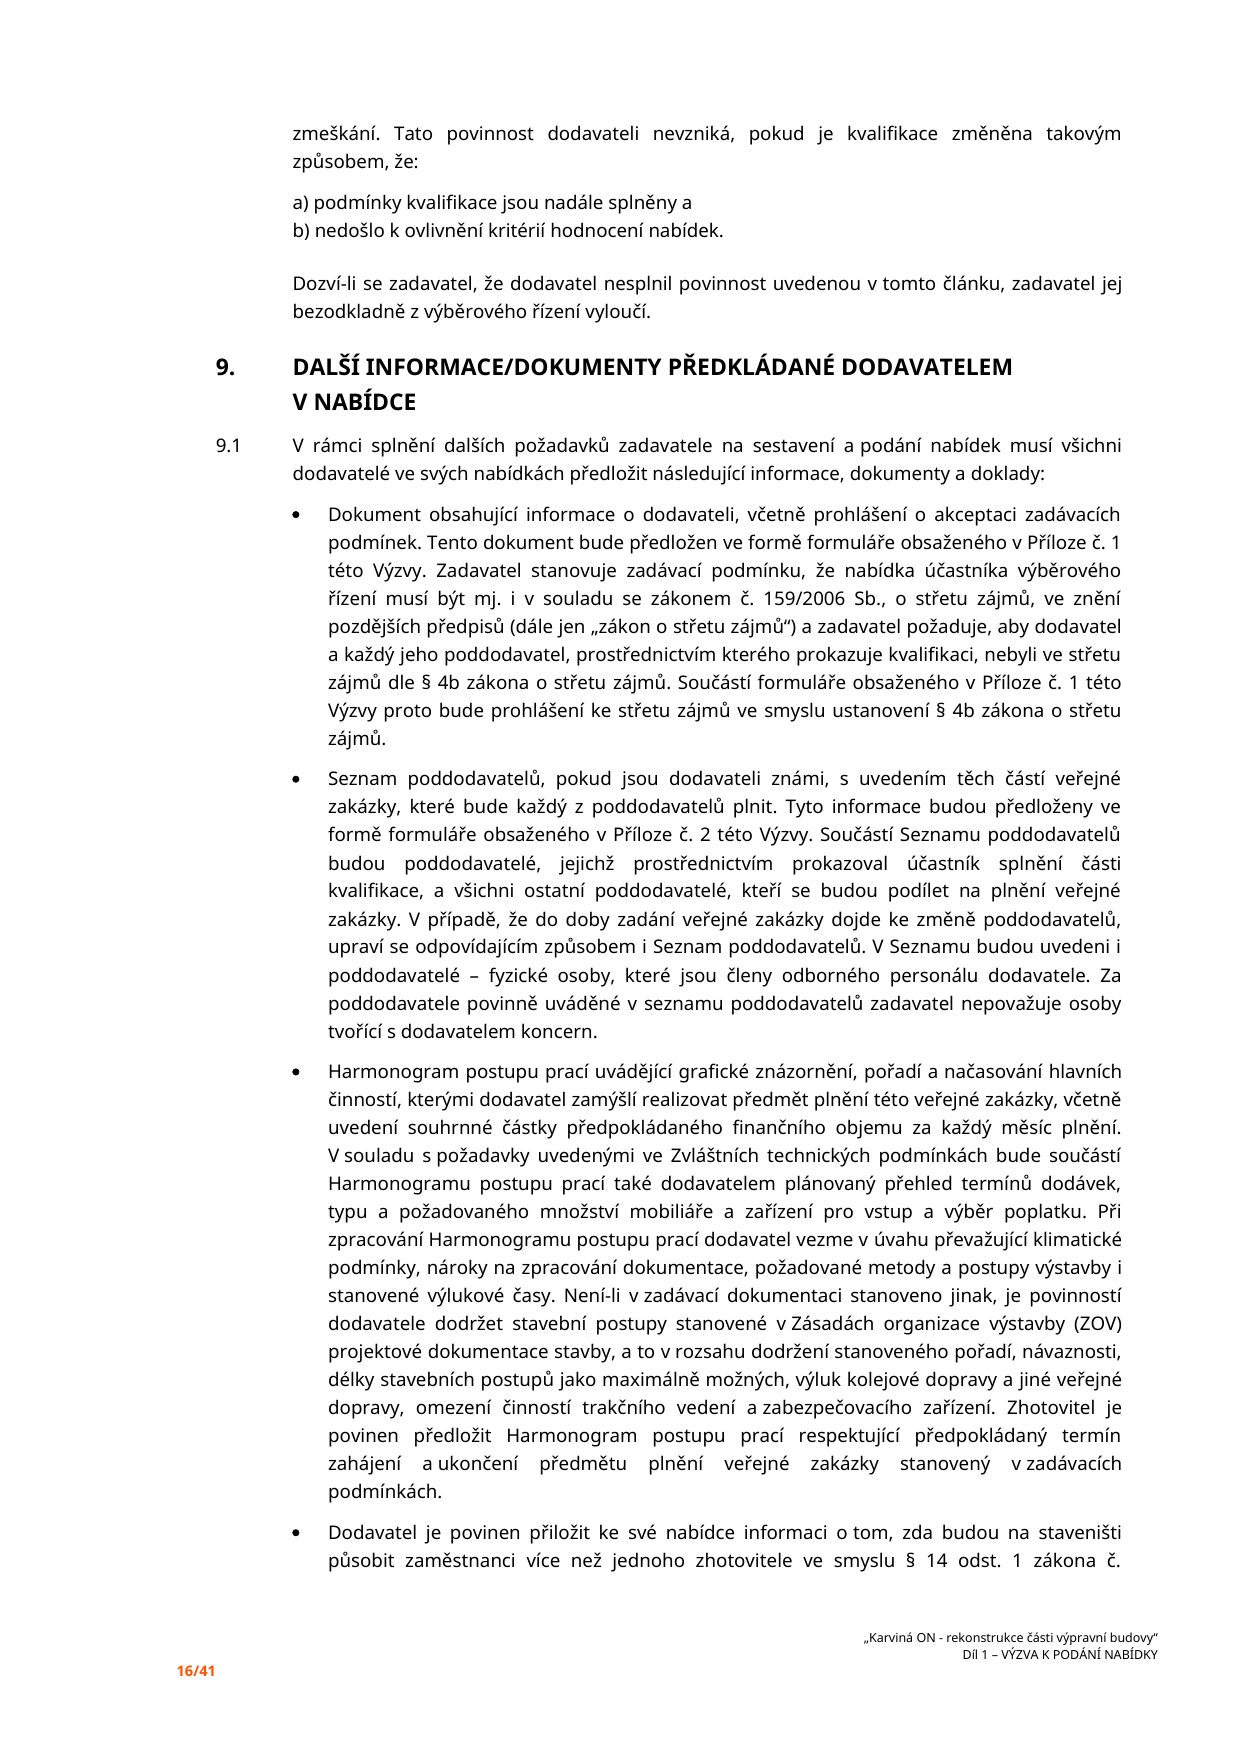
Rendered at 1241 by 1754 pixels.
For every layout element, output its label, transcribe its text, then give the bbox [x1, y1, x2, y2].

text b) nedošlo k ovlivnění kritérií hodnocení nabídek. [292, 217, 1122, 243]
text Dozví-li se zadavatel, že dodavatel nesplnil povinnost uvedenou v tomto článku, zadavatel jej bezodkladně z výběrového řízení vyloučí. [292, 270, 1122, 324]
text a) podmínky kvalifikace jsou nadále splněny a [292, 189, 1122, 215]
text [292, 121, 1122, 174]
text Dokument obsahující informace o dodavateli, včetně prohlášení o akceptaci zadávacích podmínek. Tento dokument bude předložen ve formě formuláře obsaženého v Příloze č. 1 této Výzvy. Zadavatel stanovuje zadávací podmínku, že nabídka účastníka výběrového řízení musí být mj. i v souladu se zákonem č. 159/2006 Sb., o střetu zájmů, ve znění pozdějších předpisů (dále jen „zákon o střetu zájmů“) a zadavatel požaduje, aby dodavatel a každý jeho poddodavatel, prostřednictvím kterého prokazuje kvalifikaci, nebyli ve střetu zájmů dle § 4b zákona o střetu zájmů. Součástí formuláře obsaženého v Příloze č. 1 této Výzvy proto bude prohlášení ke střetu zájmů ve smyslu ustanovení § 4b zákona o střetu zájmů. [292, 501, 1122, 751]
text Seznam poddodavatelů, pokud jsou dodavateli známi, s uvedením těch částí veřejné zakázky, které bude každý z poddodavatelů plnit. Tyto informace budou předloženy ve formě formuláře obsaženého v Příloze č. 2 této Výzvy. Součástí Seznamu poddodavatelů budou poddodavatelé, jejichž prostřednictvím prokazoval účastník splnění části kvalifikace, a všichni ostatní poddodavatelé, kteří se budou podílet na plnění veřejné zakázky. V případě, že do doby zadání veřejné zakázky dojde ke změně poddodavatelů, upraví se odpovídajícím způsobem i Seznam poddodavatelů. V Seznamu budou uvedeni i poddodavatelé – fyzické osoby, které jsou členy odborného personálu dodavatele. Za poddodavatele povinně uváděné v seznamu poddodavatelů zadavatel nepovažuje osoby tvořící s dodavatelem koncern. [292, 766, 1122, 1043]
text V rámci splnění dalších požadavků zadavatele na sestavení a podání nabídek musí všichni dodavatelé ve svých nabídkách předložit následující informace, dokumenty a doklady: [216, 432, 1122, 486]
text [292, 1519, 1122, 1573]
text DALŠÍ INFORMACE/DOKUMENTY PŘEDKLÁDANÉ DODAVATELEM V NABÍDCE [216, 351, 1122, 417]
text Harmonogram postupu prací uvádějící grafické znázornění, pořadí a načasování hlavních činností, kterými dodavatel zamýšlí realizovat předmět plnění této veřejné zakázky, včetně uvedení souhrnné částky předpokládaného finančního objemu za každý měsíc plnění. V souladu s požadavky uvedenými ve Zvláštních technických podmínkách bude součástí Harmonogramu postupu prací také dodavatelem plánovaný přehled termínů dodávek, typu a požadovaného množství mobiliáře a zařízení pro vstup a výběr poplatku. Při zpracování Harmonogramu postupu prací dodavatel vezme v úvahu převažující klimatické podmínky, nároky na zpracování dokumentace, požadované metody a postupy výstavby i stanovené výlukové časy. Není-li v zadávací dokumentaci stanoveno jinak, je povinností dodavatele dodržet stavební postupy stanovené v Zásadách organizace výstavby (ZOV) projektové dokumentace stavby, a to v rozsahu dodržení stanoveného pořadí, návaznosti, délky stavebních postupů jako maximálně možných, výluk kolejové dopravy a jiné veřejné dopravy, omezení činností trakčního vedení a zabezpečovacího zařízení. Zhotovitel je povinen předložit Harmonogram postupu prací respektující předpokládaný termín zahájení a ukončení předmětu plnění veřejné zakázky stanovený v zadávacích podmínkách. [292, 1058, 1122, 1504]
